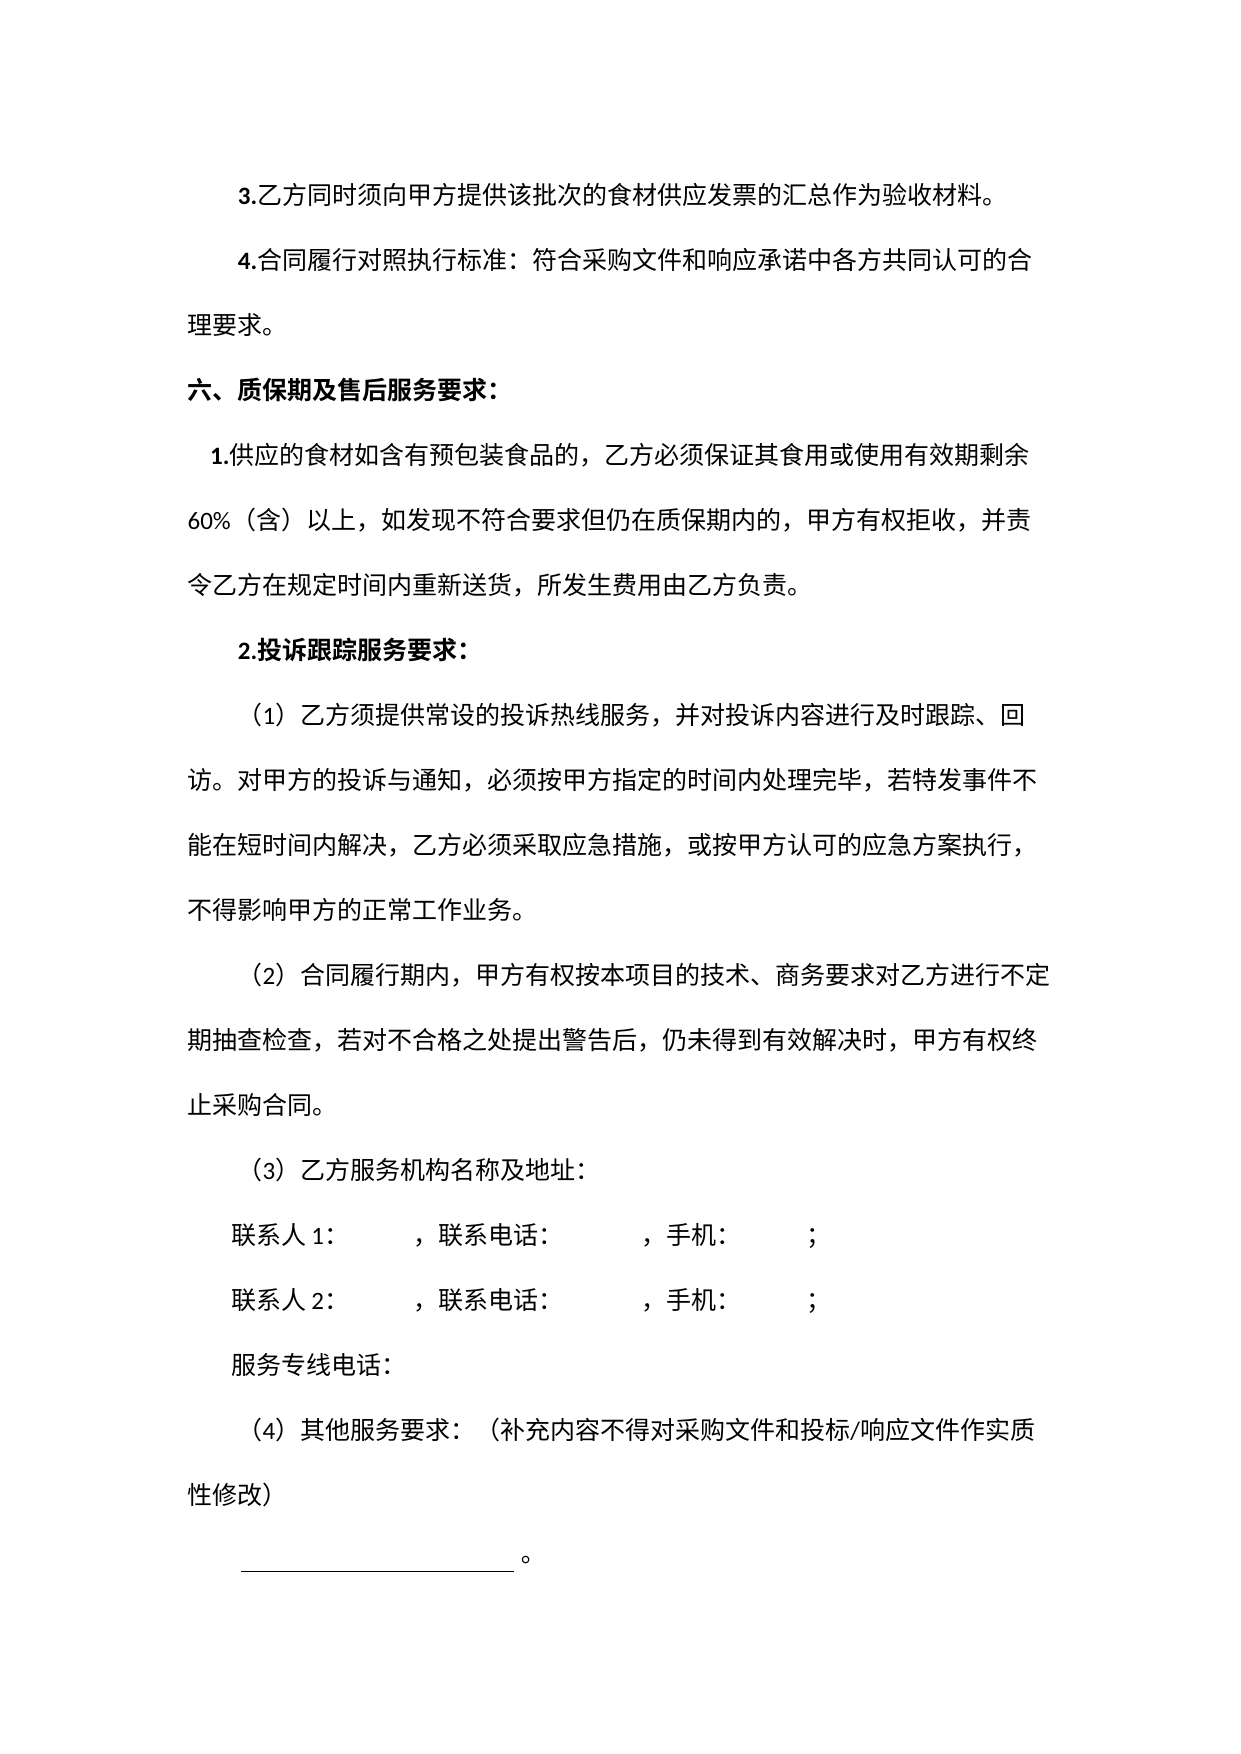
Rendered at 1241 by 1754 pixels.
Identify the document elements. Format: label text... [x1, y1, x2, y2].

text 。 [241, 1527, 1053, 1592]
text （1）乙方须提供常设的投诉热线服务，并对投诉内容进行及时跟踪、回访。对甲方的投诉与通知，必须按甲方指定的时间内处理完毕，若特发事件不能在短时间内解决，乙方必须采取应急措施，或按甲方认可的应急方案执行，不得影响甲方的正常工作业务。 [187, 682, 1053, 942]
text 六、质保期及售后服务要求： [187, 357, 1053, 422]
text 2.投诉跟踪服务要求： [187, 617, 1053, 682]
text 1.供应的食材如含有预包装食品的，乙方必须保证其食用或使用有效期剩余60%（含）以上，如发现不符合要求但仍在质保期内的，甲方有权拒收，并责令乙方在规定时间内重新送货，所发生费用由乙方负责。 [187, 422, 1053, 617]
text （4）其他服务要求：（补充内容不得对采购文件和投标/响应文件作实质性修改） [187, 1397, 1053, 1527]
text 服务专线电话： [187, 1332, 1053, 1397]
text （2）合同履行期内，甲方有权按本项目的技术、商务要求对乙方进行不定期抽查检查，若对不合格之处提出警告后，仍未得到有效解决时，甲方有权终止采购合同。 [187, 942, 1053, 1137]
text 联系人1： ，联系电话： ，手机： ； [187, 1202, 1053, 1267]
text 4.合同履行对照执行标准：符合采购文件和响应承诺中各方共同认可的合理要求。 [187, 227, 1053, 357]
text 联系人2： ，联系电话： ，手机： ； [187, 1267, 1053, 1332]
text 3.乙方同时须向甲方提供该批次的食材供应发票的汇总作为验收材料。 [187, 162, 1053, 227]
text （3）乙方服务机构名称及地址： [187, 1137, 1053, 1202]
